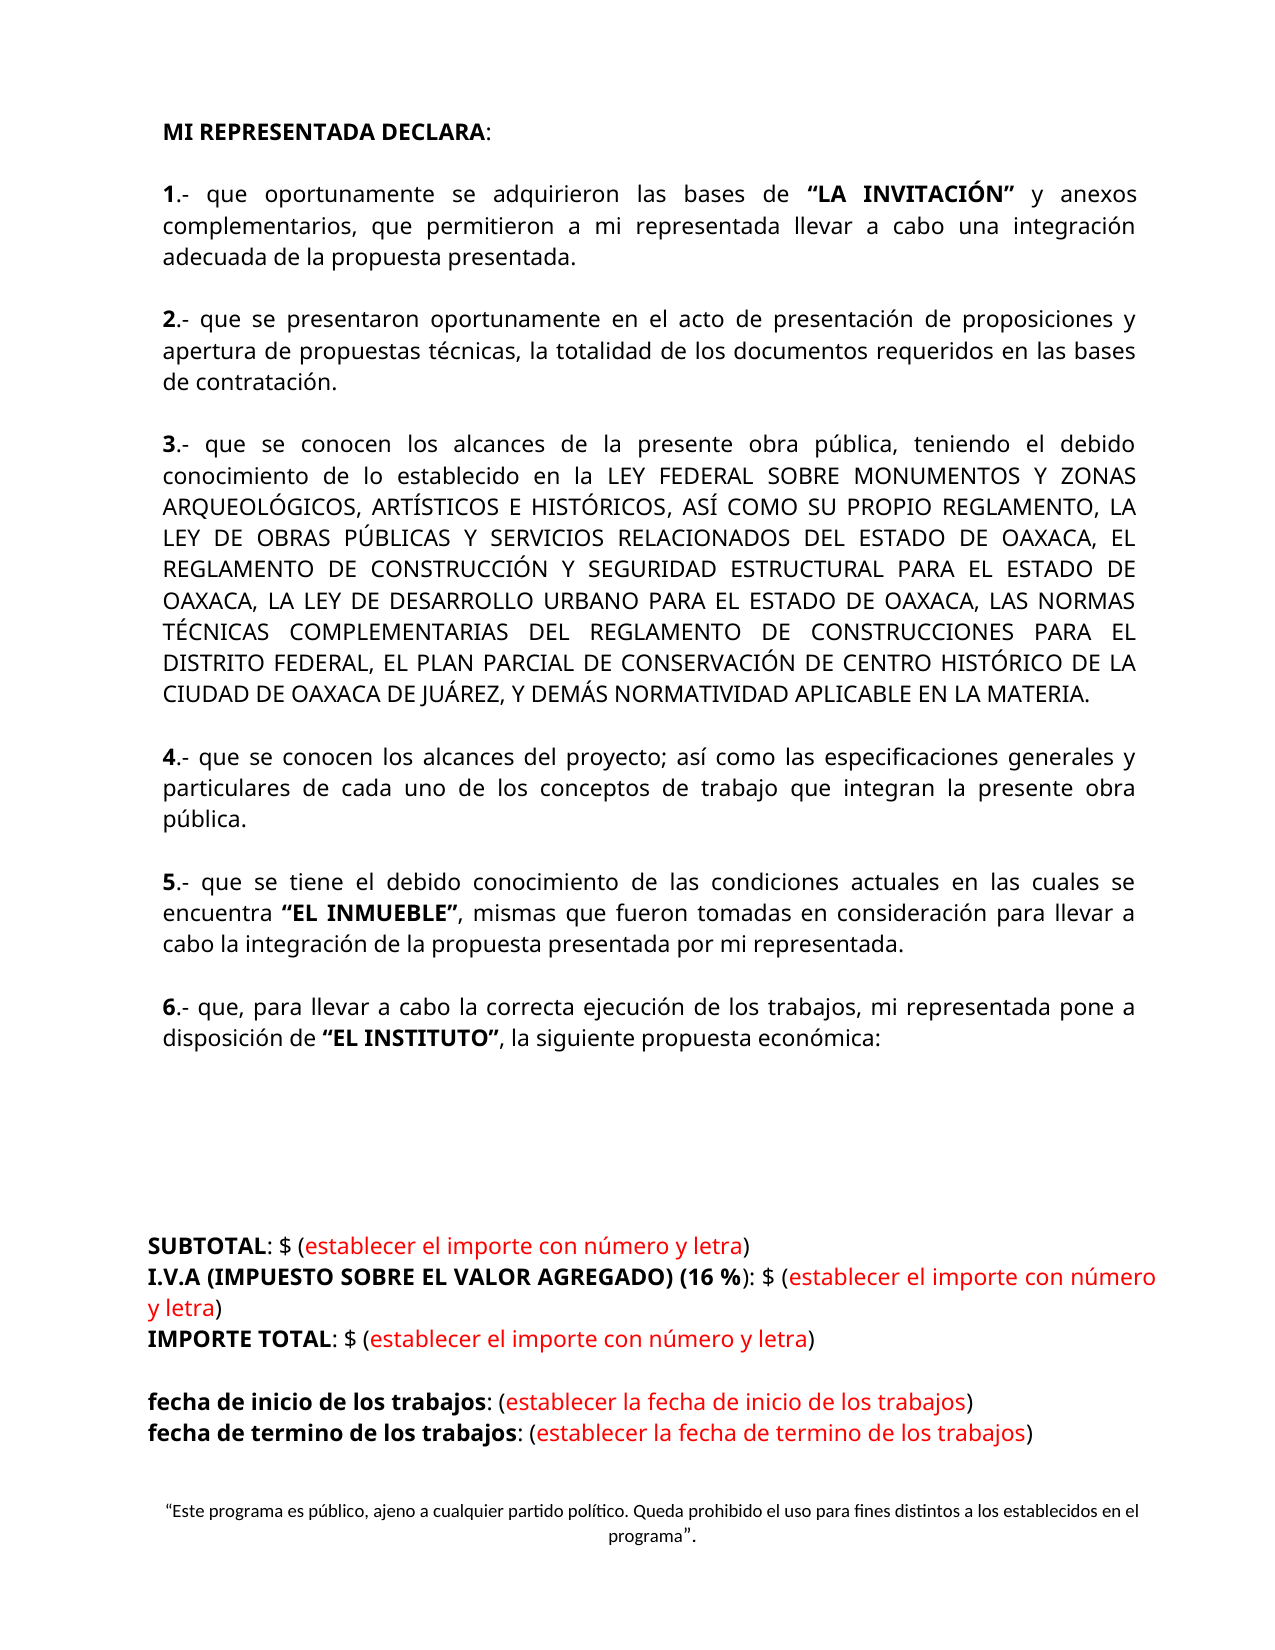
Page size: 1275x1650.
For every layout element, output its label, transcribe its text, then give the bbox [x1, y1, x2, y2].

text 1.- que oportunamente se adquirieron las bases de “LA INVITACIÓN” y anexos complementarios, que permitieron a mi representada llevar a cabo una integración adecuada de la propuesta presentada. [162, 178, 1137, 272]
text 5.- que se tiene el debido conocimiento de las condiciones actuales en las cuales se encuentra “EL INMUEBLE”, mismas que fueron tomadas en consideración para llevar a cabo la integración de la propuesta presentada por mi representada. [162, 866, 1137, 960]
text 6.- que, para llevar a cabo la correcta ejecución de los trabajos, mi representada pone a disposición de “EL INSTITUTO”, la siguiente propuesta económica: [162, 991, 1137, 1053]
text MI REPRESENTADA DECLARA: [162, 116, 1137, 147]
text SUBTOTAL: $ (establecer el importe con número y letra) [148, 1230, 1157, 1261]
text I.V.A (IMPUESTO SOBRE EL VALOR AGREGADO) (16 %): $ (establecer el importe con número y letra) [148, 1261, 1157, 1323]
text 4.- que se conocen los alcances del proyecto; así como las especificaciones generales y particulares de cada uno de los conceptos de trabajo que integran la presente obra pública. [162, 741, 1137, 835]
text 3.- que se conocen los alcances de la presente obra pública, teniendo el debido conocimiento de lo establecido en la LEY FEDERAL SOBRE MONUMENTOS Y ZONAS ARQUEOLÓGICOS, ARTÍSTICOS E HISTÓRICOS, ASÍ COMO SU PROPIO REGLAMENTO, LA LEY DE OBRAS PÚBLICAS Y SERVICIOS RELACIONADOS DEL ESTADO DE OAXACA, EL REGLAMENTO DE CONSTRUCCIÓN Y SEGURIDAD ESTRUCTURAL PARA EL ESTADO DE OAXACA, LA LEY DE DESARROLLO URBANO PARA EL ESTADO DE OAXACA, LAS NORMAS TÉCNICAS COMPLEMENTARIAS DEL REGLAMENTO DE CONSTRUCCIONES PARA EL DISTRITO FEDERAL, EL PLAN PARCIAL DE CONSERVACIÓN DE CENTRO HISTÓRICO DE LA CIUDAD DE OAXACA DE JUÁREZ, Y DEMÁS NORMATIVIDAD APLICABLE EN LA MATERIA. [162, 428, 1137, 710]
text fecha de inicio de los trabajos: (establecer la fecha de inicio de los trabajos) [148, 1386, 1157, 1417]
text IMPORTE TOTAL: $ (establecer el importe con número y letra) [148, 1323, 1157, 1355]
text 2.- que se presentaron oportunamente en el acto de presentación de proposiciones y apertura de propuestas técnicas, la totalidad de los documentos requeridos en las bases de contratación. [162, 303, 1137, 397]
text fecha de termino de los trabajos: (establecer la fecha de termino de los trabajos) [148, 1417, 1157, 1448]
